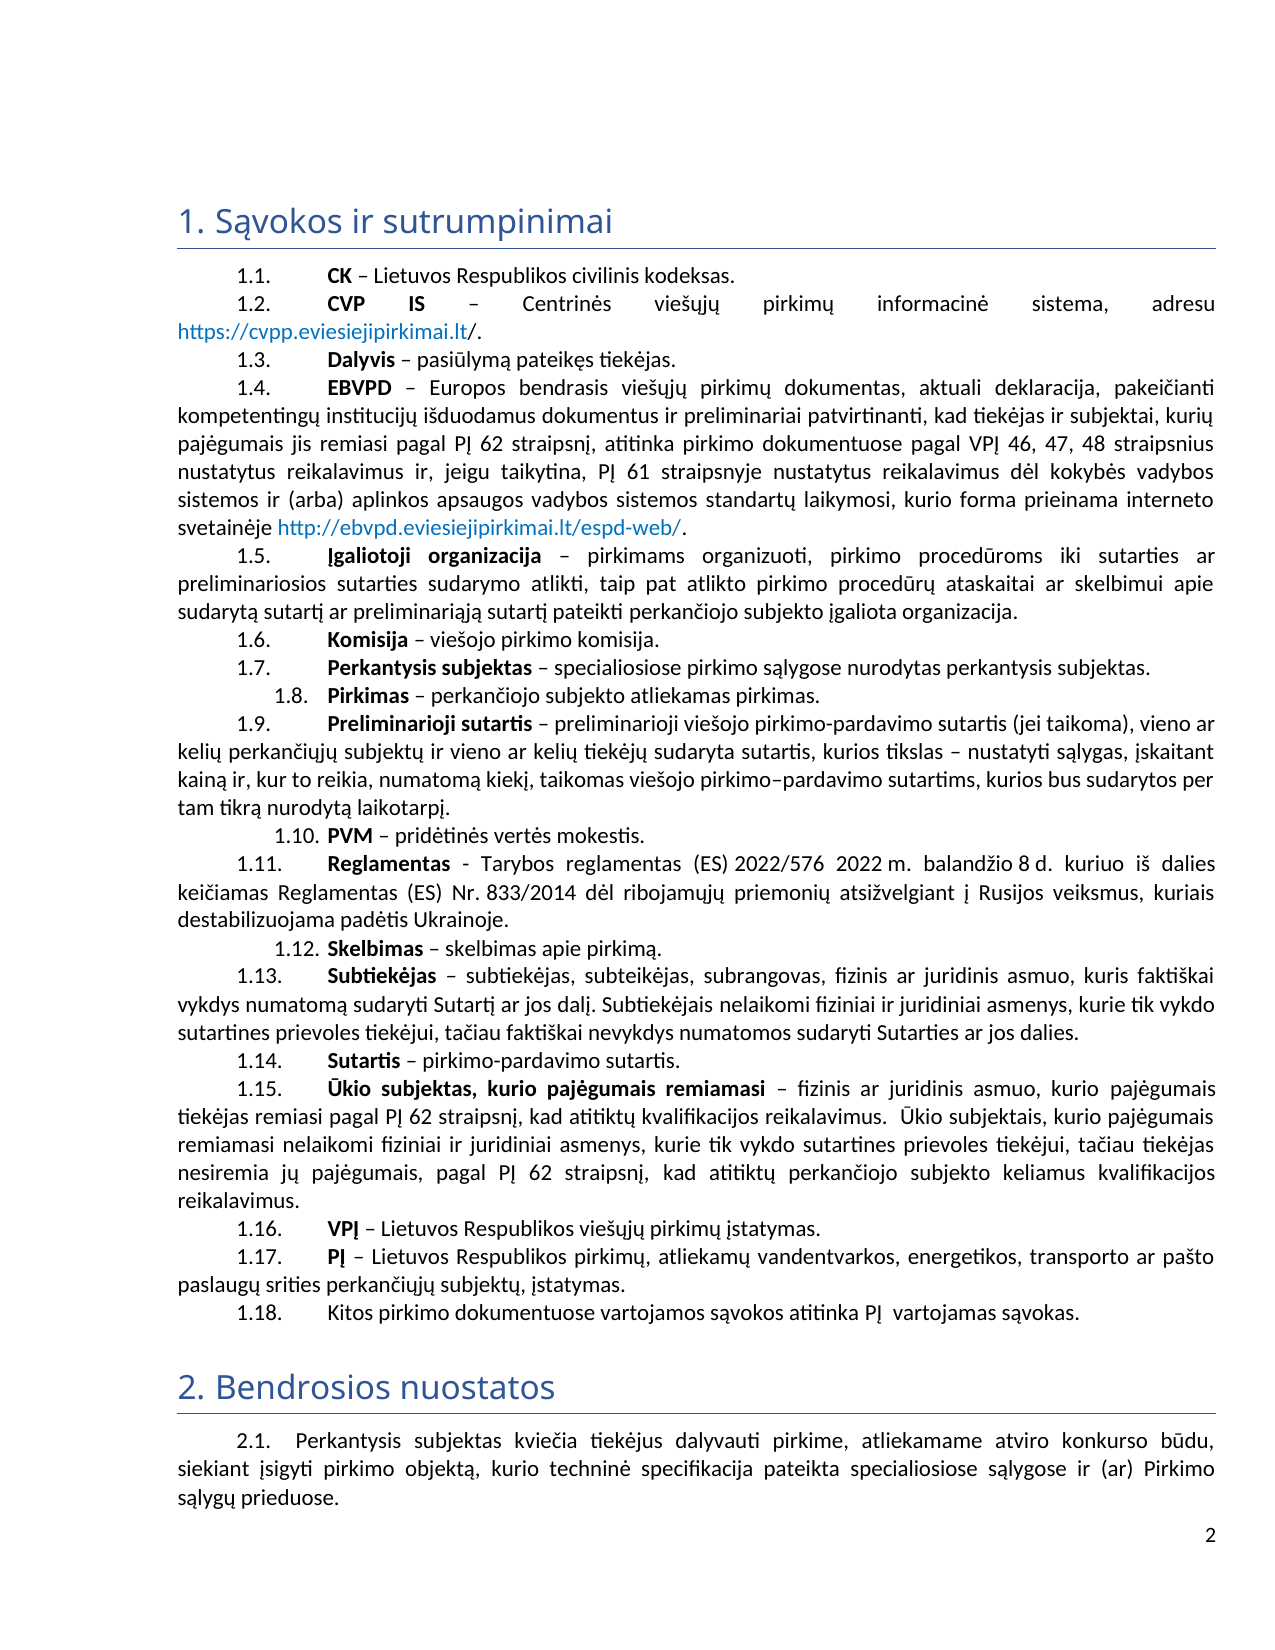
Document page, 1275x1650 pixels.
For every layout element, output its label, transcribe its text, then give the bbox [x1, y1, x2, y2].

list PVM – pridėtinės vertės mokestis. [252, 822, 1216, 849]
list Preliminarioji sutartis – preliminarioji viešojo pirkimo-pardavimo sutartis (jei taikoma), vieno ar kelių perkančiųjų subjektų ir vieno ar kelių tiekėjų sudaryta sutartis, kurios tikslas – nustatyti sąlygas, įskaitant kainą ir, kur to reikia, numatomą kiekį, taikomas viešojo pirkimo–pardavimo sutartims, kurios bus sudarytos per tam tikrą nurodytą laikotarpį. [177, 709, 1216, 822]
subtitle Sąvokos ir sutrumpinimai [177, 198, 1216, 248]
list PĮ – Lietuvos Respublikos pirkimų, atliekamų vandentvarkos, energetikos, transporto ar pašto paslaugų srities perkančiųjų subjektų, įstatymas. [177, 1242, 1216, 1298]
list VPĮ – Lietuvos Respublikos viešųjų pirkimų įstatymas. [177, 1214, 1216, 1242]
subtitle Bendrosios nuostatos [177, 1363, 1216, 1413]
list Pirkimas – perkančiojo subjekto atliekamas pirkimas. [252, 681, 1216, 709]
list Perkantysis subjektas – specialiosiose pirkimo sąlygose nurodytas perkantysis subjektas. [177, 653, 1216, 681]
list CVP IS – Centrinės viešųjų pirkimų informacinė sistema, adresu https://cvpp.eviesiejipirkimai.lt/. [177, 289, 1216, 345]
list Reglamentas - Tarybos reglamentas (ES) 2022/576 2022 m. balandžio 8 d. kuriuo iš dalies keičiamas Reglamentas (ES) Nr. 833/2014 dėl ribojamųjų priemonių atsižvelgiant į Rusijos veiksmus, kuriais destabilizuojama padėtis Ukrainoje. [177, 849, 1216, 934]
list Skelbimas – skelbimas apie pirkimą. [252, 934, 1216, 962]
list Įgaliotoji organizacija – pirkimams organizuoti, pirkimo procedūroms iki sutarties ar preliminariosios sutarties sudarymo atlikti, taip pat atlikto pirkimo procedūrų ataskaitai ar skelbimui apie sudarytą sutartį ar preliminariąją sutartį pateikti perkančiojo subjekto įgaliota organizacija. [177, 541, 1216, 625]
list Komisija – viešojo pirkimo komisija. [177, 625, 1216, 653]
list Subtiekėjas – subtiekėjas, subteikėjas, subrangovas, fizinis ar juridinis asmuo, kuris faktiškai vykdys numatomą sudaryti Sutartį ar jos dalį. Subtiekėjais nelaikomi fiziniai ir juridiniai asmenys, kurie tik vykdo sutartines prievoles tiekėjui, tačiau faktiškai nevykdys numatomos sudaryti Sutarties ar jos dalies. [177, 962, 1216, 1046]
list Perkantysis subjektas kviečia tiekėjus dalyvauti pirkime, atliekamame atviro konkurso būdu, siekiant įsigyti pirkimo objektą, kurio techninė specifikacija pateikta specialiosiose sąlygose ir (ar) Pirkimo sąlygų prieduose. [177, 1427, 1216, 1511]
list CK – Lietuvos Respublikos civilinis kodeksas. [177, 261, 1216, 289]
list EBVPD – Europos bendrasis viešųjų pirkimų dokumentas, aktuali deklaracija, pakeičianti kompetentingų institucijų išduodamus dokumentus ir preliminariai patvirtinanti, kad tiekėjas ir subjektai, kurių pajėgumais jis remiasi pagal PĮ 62 straipsnį, atitinka pirkimo dokumentuose pagal VPĮ 46, 47, 48 straipsnius nustatytus reikalavimus ir, jeigu taikytina, PĮ 61 straipsnyje nustatytus reikalavimus dėl kokybės vadybos sistemos ir (arba) aplinkos apsaugos vadybos sistemos standartų laikymosi, kurio forma prieinama interneto svetainėje http://ebvpd.eviesiejipirkimai.lt/espd-web/. [177, 373, 1216, 541]
list Dalyvis – pasiūlymą pateikęs tiekėjas. [177, 345, 1216, 373]
list Ūkio subjektas, kurio pajėgumais remiamasi – fizinis ar juridinis asmuo, kurio pajėgumais tiekėjas remiasi pagal PĮ 62 straipsnį, kad atitiktų kvalifikacijos reikalavimus. Ūkio subjektais, kurio pajėgumais remiamasi nelaikomi fiziniai ir juridiniai asmenys, kurie tik vykdo sutartines prievoles tiekėjui, tačiau tiekėjas nesiremia jų pajėgumais, pagal PĮ 62 straipsnį, kad atitiktų perkančiojo subjekto keliamus kvalifikacijos reikalavimus. [177, 1074, 1216, 1214]
list Sutartis – pirkimo-pardavimo sutartis. [177, 1046, 1216, 1074]
list Kitos pirkimo dokumentuose vartojamos sąvokos atitinka PĮ vartojamas sąvokas. [177, 1298, 1216, 1326]
